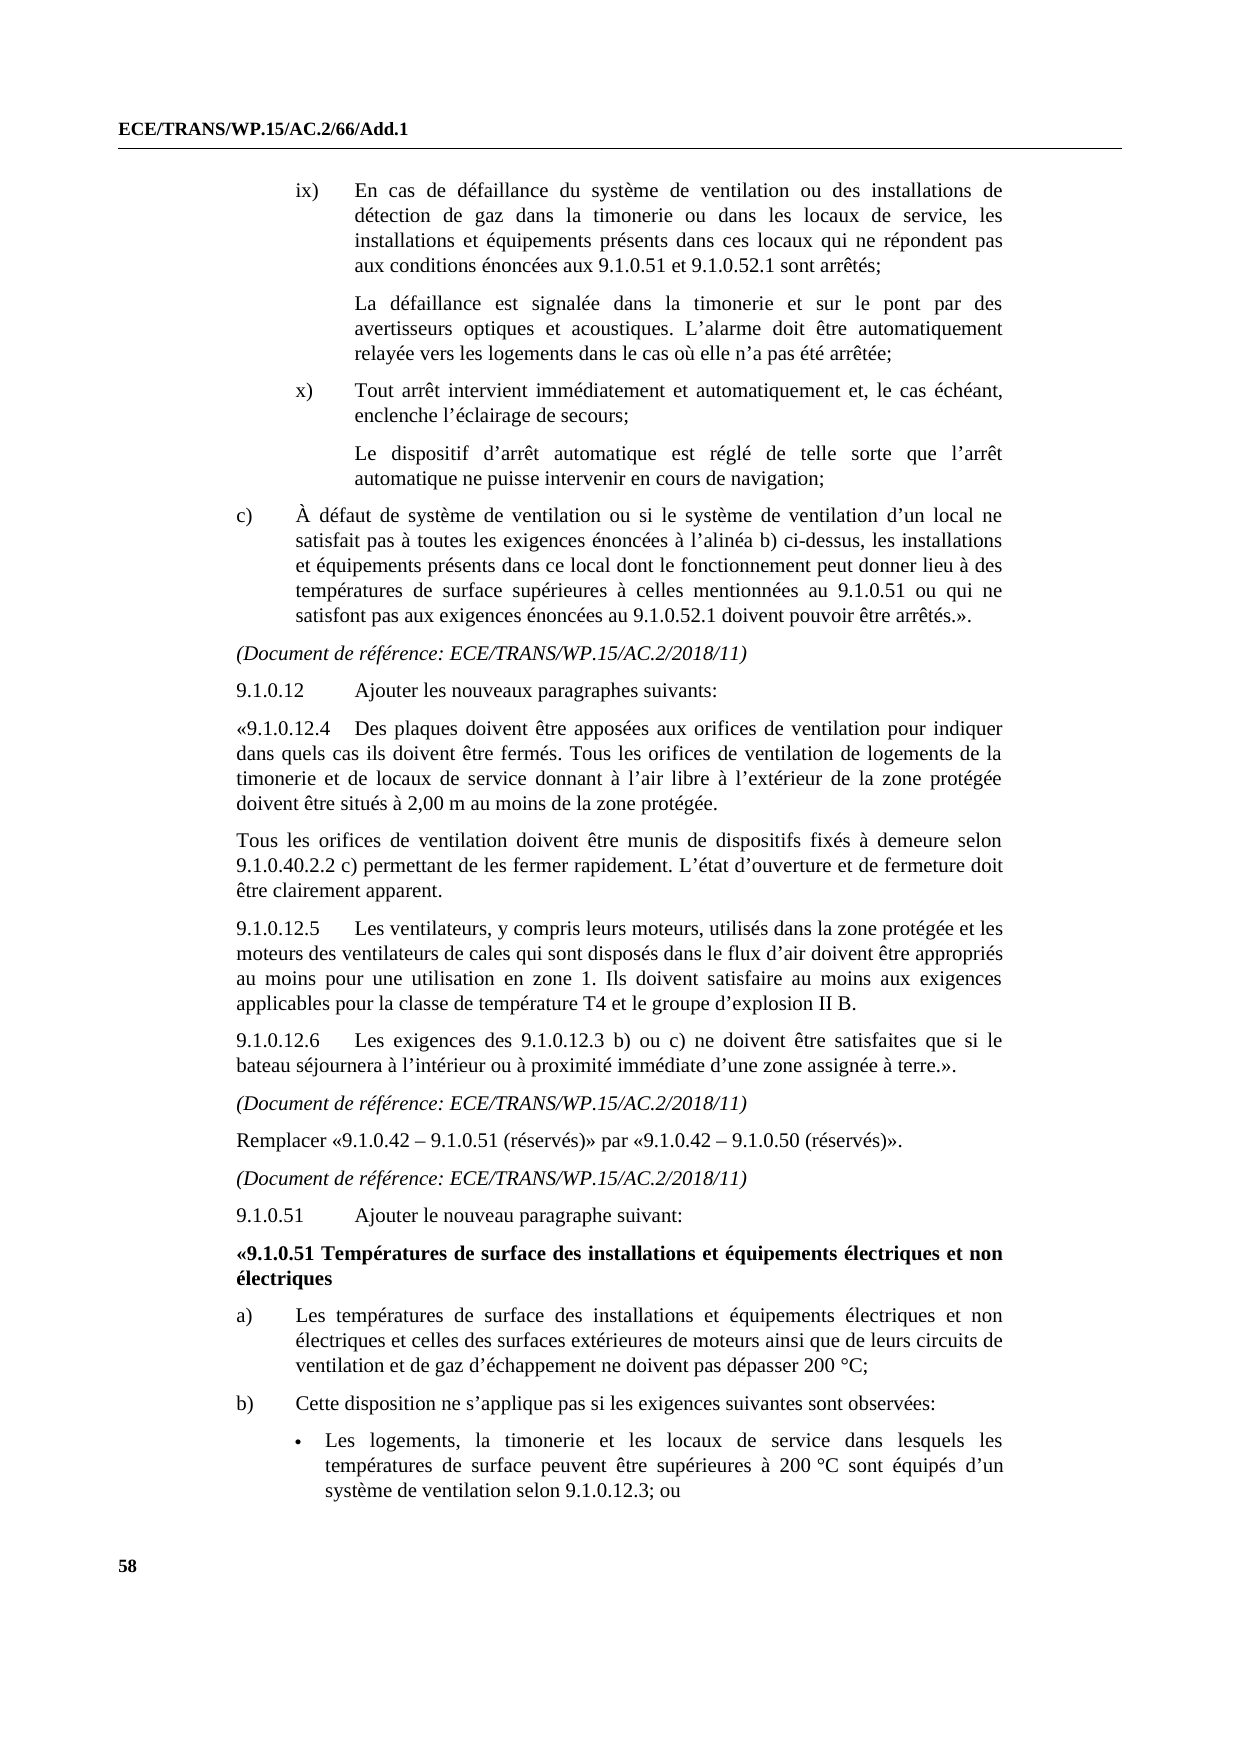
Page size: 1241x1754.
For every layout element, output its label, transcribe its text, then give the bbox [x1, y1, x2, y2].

text a) Les températures de surface des installations et équipements électriques et non électriques et celles des surfaces extérieures de moteurs ainsi que de leurs circuits de ventilation et de gaz d’échappement ne doivent pas dépasser 200 °C; [236, 1302, 1004, 1377]
text b) Cette disposition ne s’applique pas si les exigences suivantes sont observées: [236, 1390, 1004, 1415]
text (Document de référence: ECE/TRANS/WP.15/AC.2/2018/11) [236, 1165, 1004, 1190]
text Le dispositif d’arrêt automatique est réglé de telle sorte que l’arrêt automatique ne puisse intervenir en cours de navigation; [295, 440, 1004, 490]
text Remplacer «9.1.0.42 – 9.1.0.51 (réservés)» par «9.1.0.42 – 9.1.0.50 (réservés)». [236, 1127, 1004, 1152]
text Tous les orifices de ventilation doivent être munis de dispositifs fixés à demeure selon 9.1.0.40.2.2 c) permettant de les fermer rapidement. L’état d’ouverture et de fermeture doit être clairement apparent. [236, 827, 1004, 902]
text 9.1.0.12.5 Les ventilateurs, y compris leurs moteurs, utilisés dans la zone protégée et les moteurs des ventilateurs de cales qui sont disposés dans le flux d’air doivent être appropriés au moins pour une utilisation en zone 1. Ils doivent satisfaire au moins aux exigences applicables pour la classe de température T4 et le groupe d’explosion II B. [236, 915, 1004, 1015]
text La défaillance est signalée dans la timonerie et sur le pont par des avertisseurs optiques et acoustiques. L’alarme doit être automatiquement relayée vers les logements dans le cas où elle n’a pas été arrêtée; [295, 290, 1004, 365]
text 9.1.0.12.6 Les exigences des 9.1.0.12.3 b) ou c) ne doivent être satisfaites que si le bateau séjournera à l’intérieur ou à proximité immédiate d’une zone assignée à terre.». [236, 1027, 1004, 1077]
text (Document de référence: ECE/TRANS/WP.15/AC.2/2018/11) [236, 1090, 1004, 1115]
text c) À défaut de système de ventilation ou si le système de ventilation d’un local ne satisfait pas à toutes les exigences énoncées à l’alinéa b) ci-dessus, les installations et équipements présents dans ce local dont le fonctionnement peut donner lieu à des températures de surface supérieures à celles mentionnées au 9.1.0.51 ou qui ne satisfont pas aux exigences énoncées au 9.1.0.52.1 doivent pouvoir être arrêtés.». [236, 502, 1004, 627]
text «9.1.0.51 Températures de surface des installations et équipements électriques et non électriques [236, 1240, 1004, 1290]
text ix) En cas de défaillance du système de ventilation ou des installations de détection de gaz dans la timonerie ou dans les locaux de service, les installations et équipements présents dans ces locaux qui ne répondent pas aux conditions énoncées aux 9.1.0.51 et 9.1.0.52.1 sont arrêtés; [295, 177, 1004, 277]
text (Document de référence: ECE/TRANS/WP.15/AC.2/2018/11) [236, 640, 1004, 665]
text «9.1.0.12.4 Des plaques doivent être apposées aux orifices de ventilation pour indiquer dans quels cas ils doivent être fermés. Tous les orifices de ventilation de logements de la timonerie et de locaux de service donnant à l’air libre à l’extérieur de la zone protégée doivent être situés à 2,00 m au moins de la zone protégée. [236, 715, 1004, 815]
text x) Tout arrêt intervient immédiatement et automatiquement et, le cas échéant, enclenche l’éclairage de secours; [295, 377, 1004, 427]
text Les logements, la timonerie et les locaux de service dans lesquels les températures de surface peuvent être supérieures à 200 °C sont équipés d’un système de ventilation selon 9.1.0.12.3; ou [295, 1427, 1004, 1502]
text 9.1.0.12 Ajouter les nouveaux paragraphes suivants: [236, 677, 1004, 702]
text 9.1.0.51 Ajouter le nouveau paragraphe suivant: [236, 1202, 1004, 1227]
